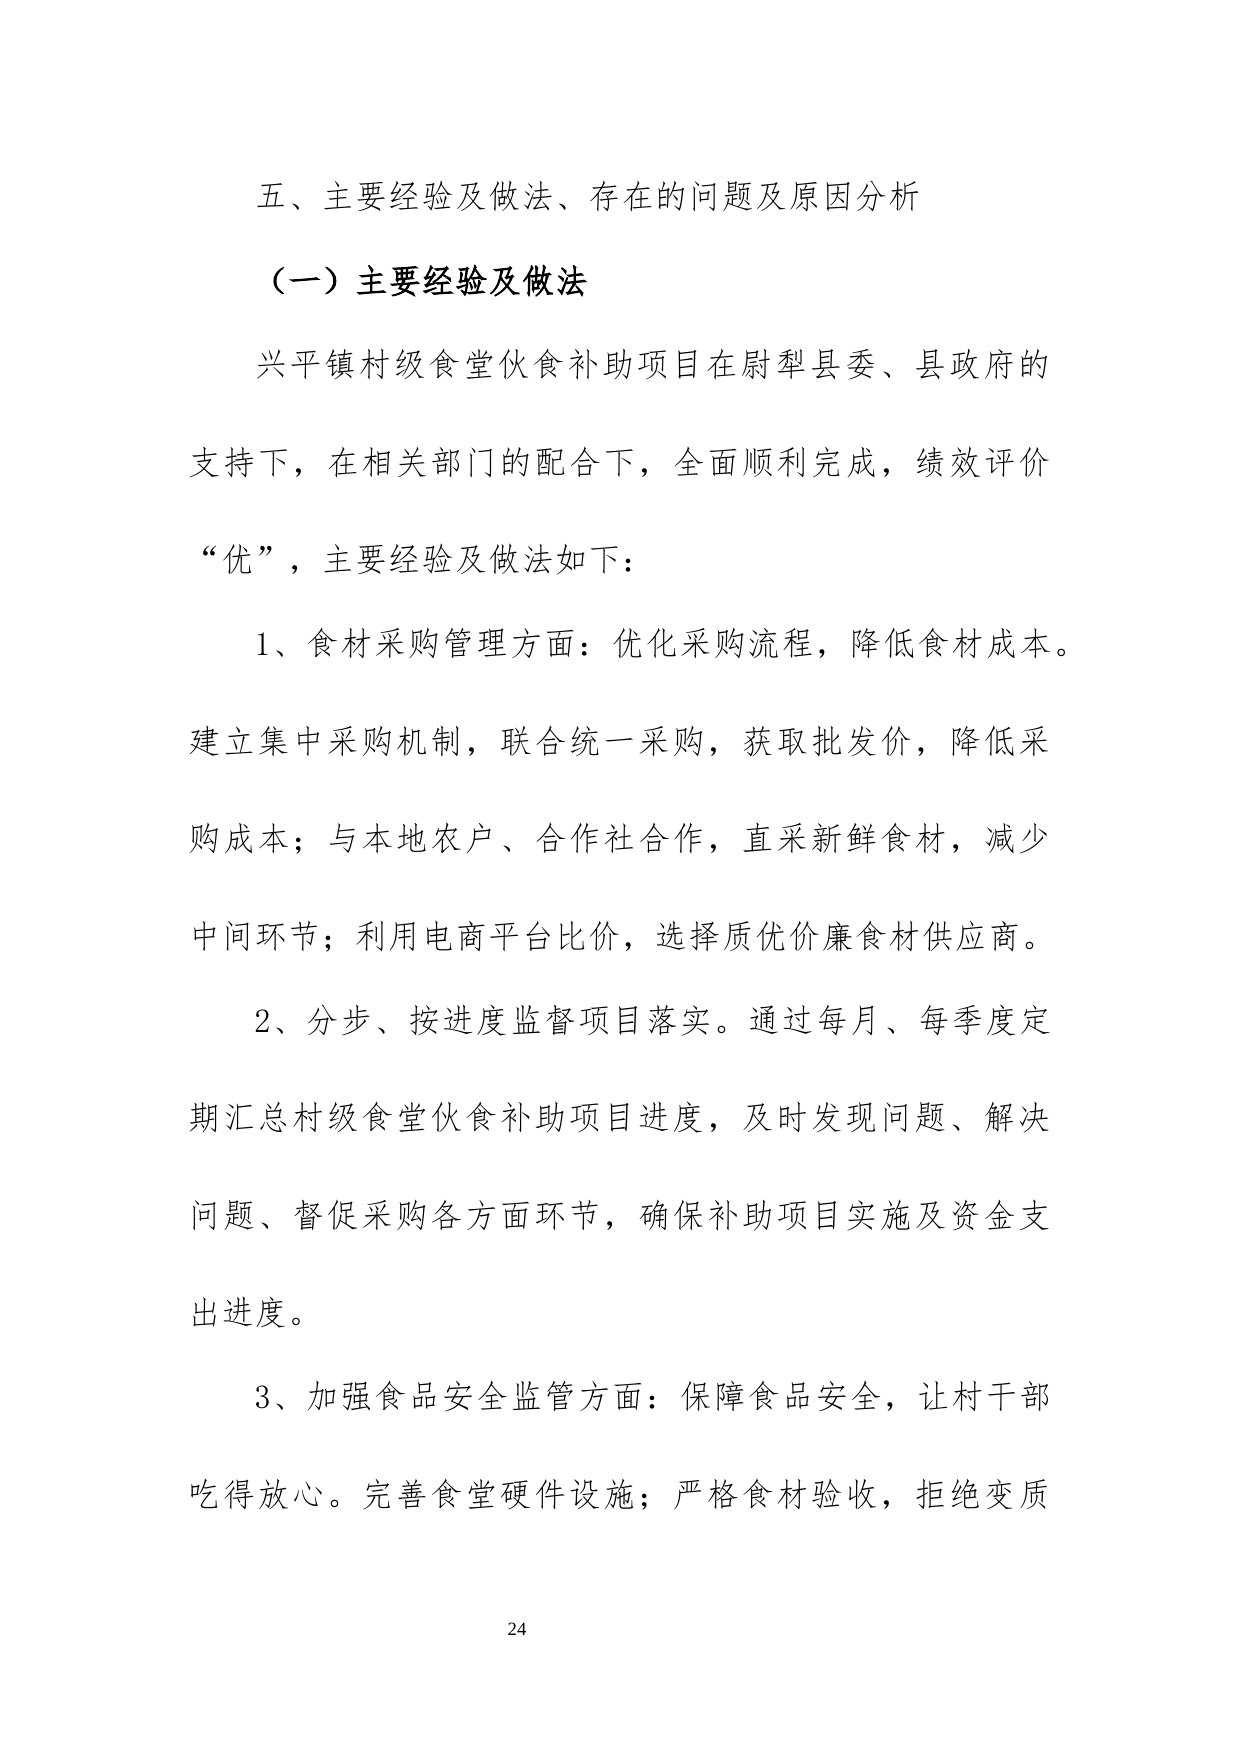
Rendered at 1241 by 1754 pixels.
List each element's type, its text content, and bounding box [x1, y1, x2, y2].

text 兴平镇村级食堂伙食补助项目在尉犁县委、县政府的支持下，在相关部门的配合下，全面顺利完成，绩效评价“优”，主要经验及做法如下： [187, 330, 1053, 590]
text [187, 1362, 1053, 1524]
text 2、分步、按进度监督项目落实。通过每月、每季度定期汇总村级食堂伙食补助项目进度，及时发现问题、解决问题、督促采购各方面环节，确保补助项目实施及资金支出进度。 [187, 985, 1053, 1343]
subtitle 五、主要经验及做法、存在的问题及原因分析 [187, 162, 1053, 227]
text 1、食材采购管理方面：优化采购流程，降低食材成本。建立集中采购机制，联合统一采购，获取批发价，降低采购成本；与本地农户、合作社合作，直采新鲜食材，减少中间环节；利用电商平台比价，选择质优价廉食材供应商。 [187, 609, 1053, 966]
subtitle （一）主要经验及做法 [187, 246, 1053, 311]
